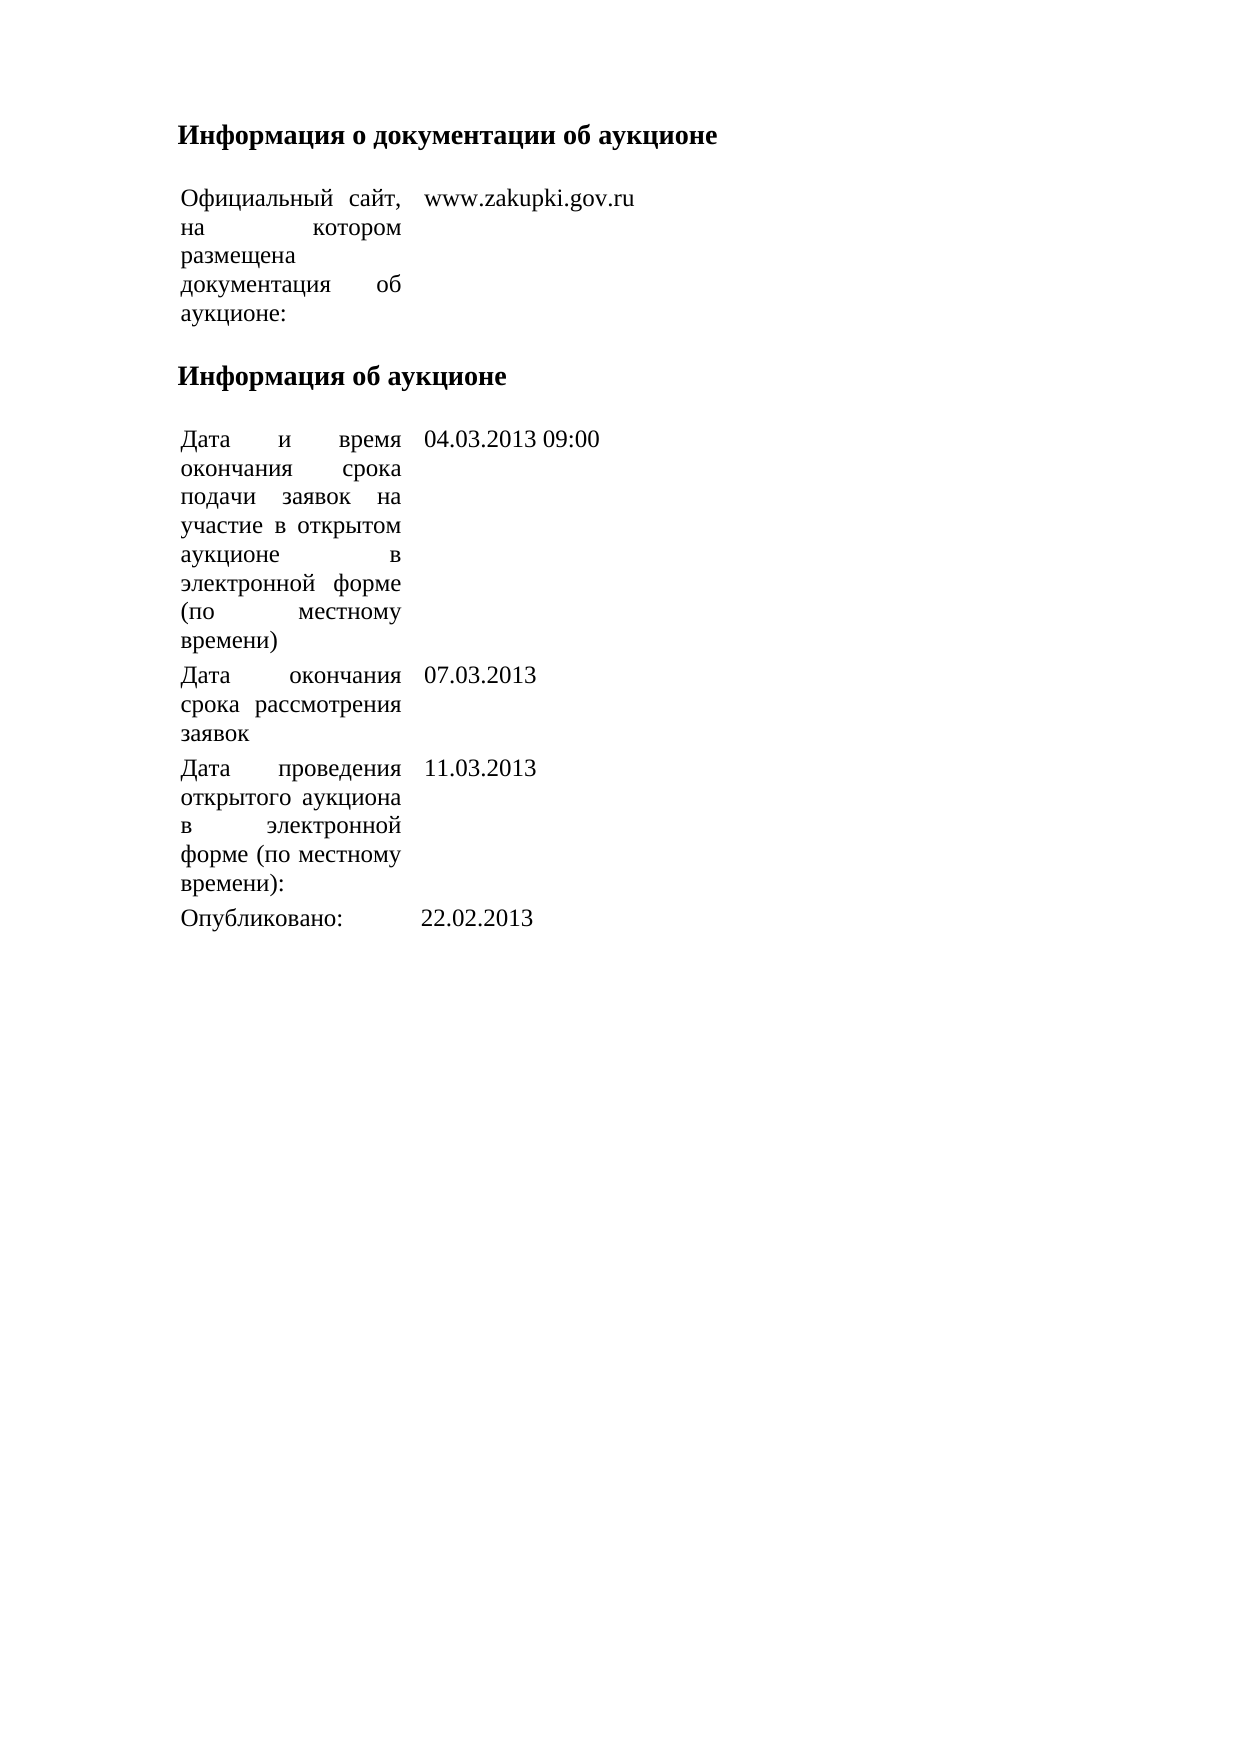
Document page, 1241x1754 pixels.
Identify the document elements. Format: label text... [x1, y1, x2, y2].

text Информация об аукционе [177, 359, 1152, 391]
table_cell Дата проведения открытого аукциона в электронной форме (по местному времени): [177, 750, 421, 900]
table_header Дата и время окончания срока подачи заявок на участие в открытом аукционе в электронной форме (по местному времени) [177, 421, 421, 657]
table_header Официальный сайт, на котором размещена документация об аукционе: [177, 180, 421, 330]
table_cell 07.03.2013 [421, 657, 1152, 750]
table_cell 11.03.2013 [421, 750, 1152, 900]
table_cell Дата окончания срока рассмотрения заявок [177, 657, 421, 750]
text Информация о документации об аукционе [177, 118, 1152, 151]
table_header 22.02.2013 [421, 900, 1152, 935]
table_header Опубликовано: [177, 900, 421, 935]
table_header www.zakupki.gov.ru [421, 180, 1152, 330]
table_header 04.03.2013 09:00 [421, 421, 1152, 657]
